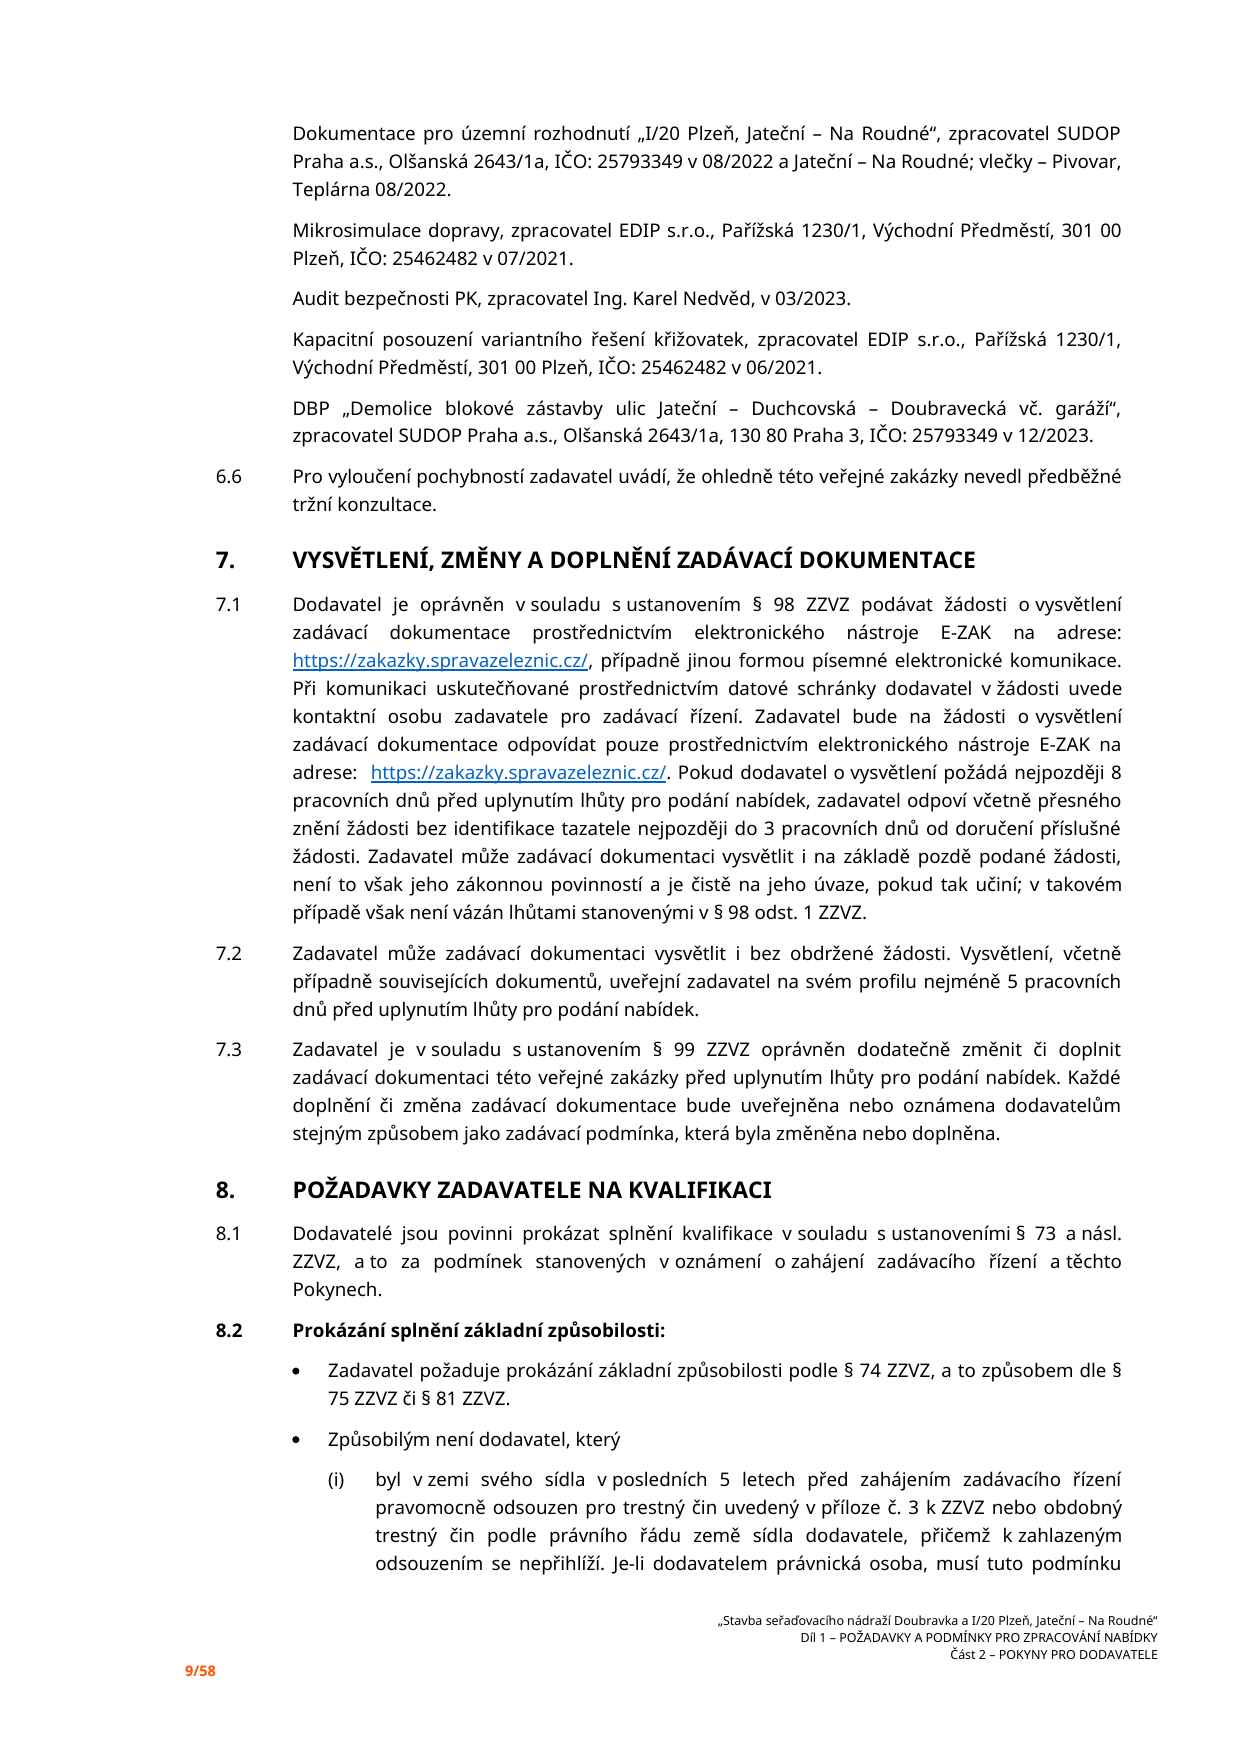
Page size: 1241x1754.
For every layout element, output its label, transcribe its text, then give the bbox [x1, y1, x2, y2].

text Zadavatel je v souladu s ustanovením § 99 ZZVZ oprávněn dodatečně změnit či doplnit zadávací dokumentaci této veřejné zakázky před uplynutím lhůty pro podání nabídek. Každé doplnění či změna zadávací dokumentace bude uveřejněna nebo oznámena dodavatelům stejným způsobem jako zadávací podmínka, která byla změněna nebo doplněna. [216, 1037, 1122, 1146]
list Dokumentace pro územní rozhodnutí „I/20 Plzeň, Jateční – Na Roudné“, zpracovatel SUDOP Praha a.s., Olšanská 2643/1a, IČO: 25793349 v 08/2022 a Jateční – Na Roudné; vlečky – Pivovar, Teplárna 08/2022. [292, 121, 1122, 202]
text Pro vyloučení pochybností zadavatel uvádí, že ohledně této veřejné zakázky nevedl předběžné tržní konzultace. [216, 463, 1122, 517]
text Zadavatel může zadávací dokumentaci vysvětlit i bez obdržené žádosti. Vysvětlení, včetně případně souvisejících dokumentů, uveřejní zadavatel na svém profilu nejméně 5 pracovních dnů před uplynutím lhůty pro podání nabídek. [216, 940, 1122, 1022]
list DBP „Demolice blokové zástavby ulic Jateční – Duchcovská – Doubravecká vč. garáží“, zpracovatel SUDOP Praha a.s., Olšanská 2643/1a, 130 80 Praha 3, IČO: 25793349 v 12/2023. [292, 395, 1122, 448]
list Audit bezpečnosti PK, zpracovatel Ing. Karel Nedvěd, v 03/2023. [292, 286, 1122, 311]
text Prokázání splnění základní způsobilosti: [216, 1317, 1122, 1343]
list Mikrosimulace dopravy, zpracovatel EDIP s.r.o., Pařížská 1230/1, Východní Předměstí, 301 00 Plzeň, IČO: 25462482 v 07/2021. [292, 217, 1122, 271]
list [328, 1467, 1122, 1576]
text Způsobilým není dodavatel, který [292, 1426, 1122, 1452]
text VYSVĚTLENÍ, ZMĚNY a DOPLNĚNÍ ZADÁVACÍ DOKUMENTACE [216, 544, 1122, 576]
text Zadavatel požaduje prokázání základní způsobilosti podle § 74 ZZVZ, a to způsobem dle § 75 ZZVZ či § 81 ZZVZ. [292, 1358, 1122, 1411]
list Kapacitní posouzení variantního řešení křižovatek, zpracovatel EDIP s.r.o., Pařížská 1230/1, Východní Předměstí, 301 00 Plzeň, IČO: 25462482 v 06/2021. [292, 326, 1122, 380]
text Dodavatelé jsou povinni prokázat splnění kvalifikace v souladu s ustanoveními § 73 a násl. ZZVZ, a to za podmínek stanovených v oznámení o zahájení zadávacího řízení a těchto Pokynech. [216, 1221, 1122, 1302]
text Dodavatel je oprávněn v souladu s ustanovením § 98 ZZVZ podávat žádosti o vysvětlení zadávací dokumentace prostřednictvím elektronického nástroje E-ZAK na adrese: https://zakazky.spravazeleznic.cz/, případně jinou formou písemné elektronické komunikace. Při komunikaci uskutečňované prostřednictvím datové schránky dodavatel v žádosti uvede kontaktní osobu zadavatele pro zadávací řízení. Zadavatel bude na žádosti o vysvětlení zadávací dokumentace odpovídat pouze prostřednictvím elektronického nástroje E-ZAK na adrese: https://zakazky.spravazeleznic.cz/. Pokud dodavatel o vysvětlení požádá nejpozději 8 pracovních dnů před uplynutím lhůty pro podání nabídek, zadavatel odpoví včetně přesného znění žádosti bez identifikace tazatele nejpozději do 3 pracovních dnů od doručení příslušné žádosti. Zadavatel může zadávací dokumentaci vysvětlit i na základě pozdě podané žádosti, není to však jeho zákonnou povinností a je čistě na jeho úvaze, pokud tak učiní; v takovém případě však není vázán lhůtami stanovenými v § 98 odst. 1 ZZVZ. [216, 591, 1122, 925]
text POŽADAVKY ZADAVATELE NA KVALIFIKACI [216, 1174, 1122, 1205]
